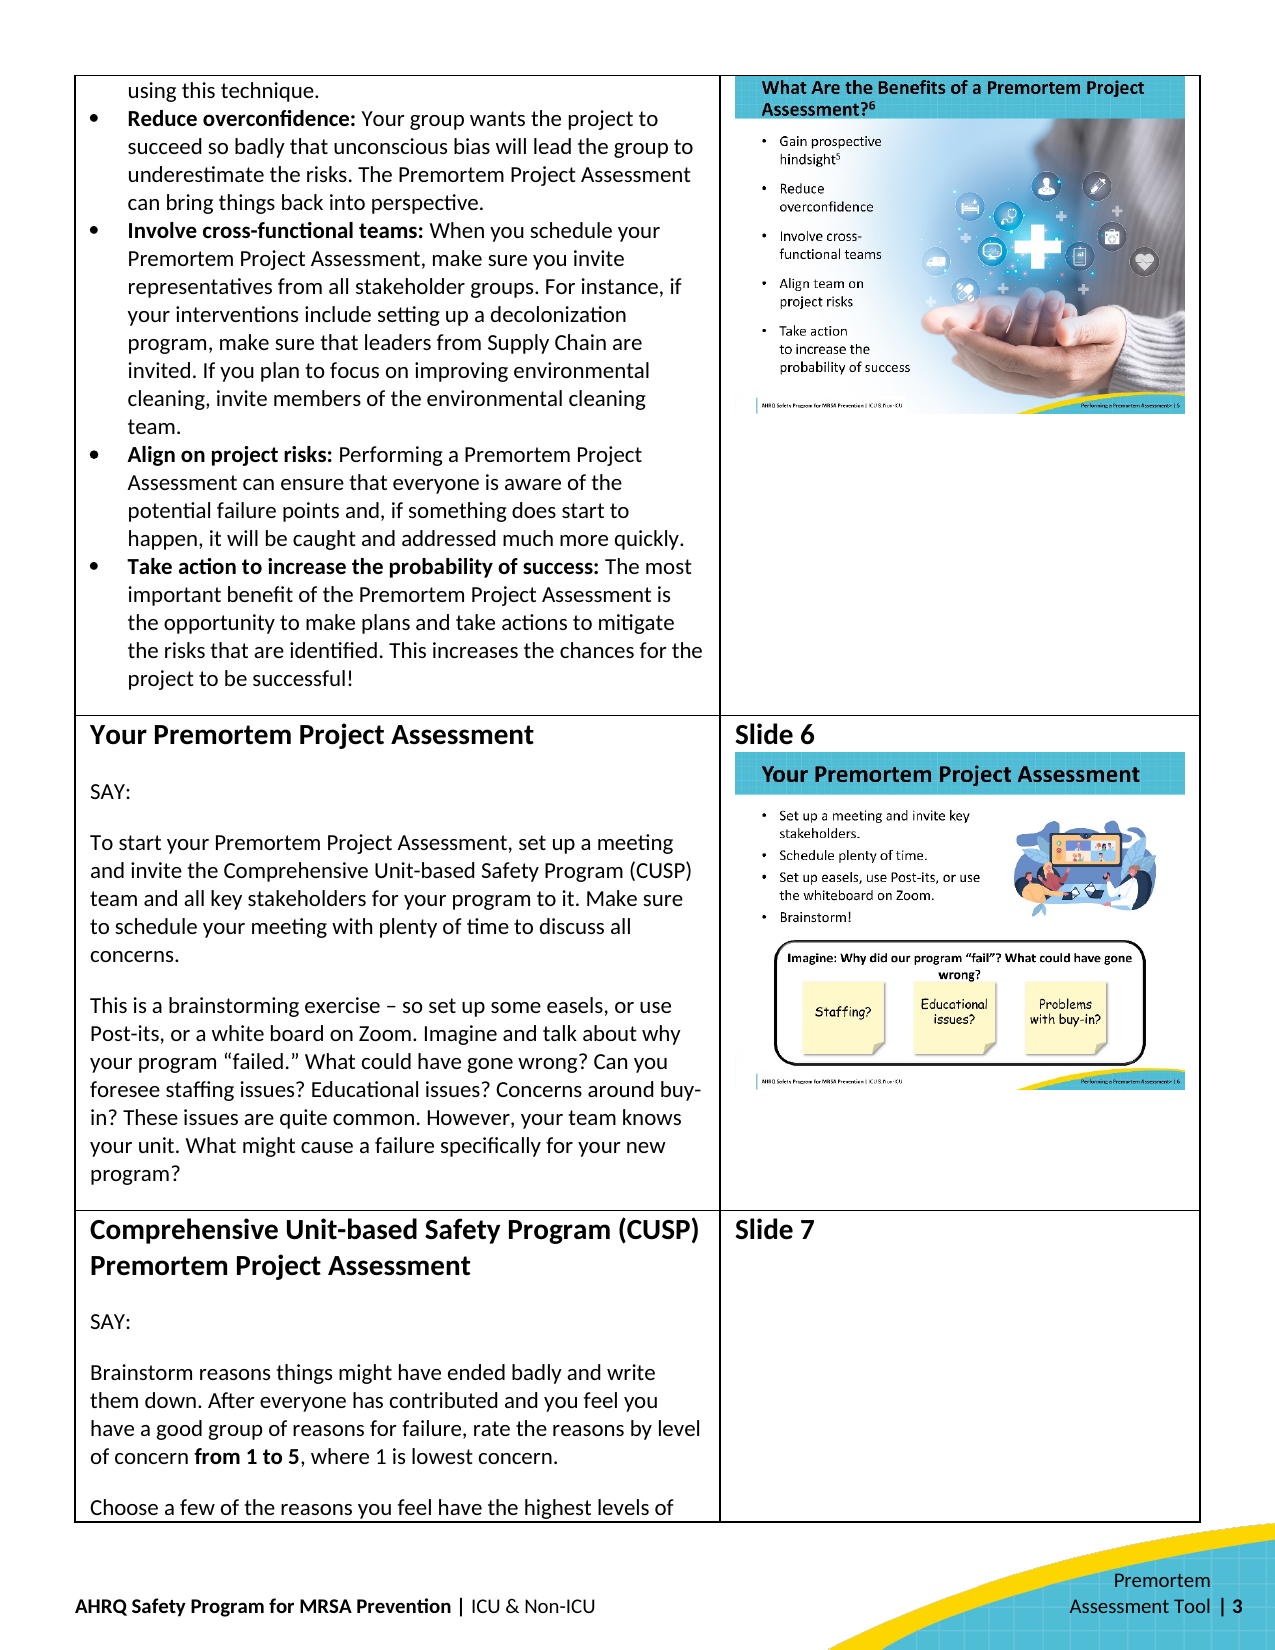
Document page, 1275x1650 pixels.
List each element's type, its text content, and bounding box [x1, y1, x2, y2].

table_cell Slide 7 [721, 1211, 1199, 1521]
picture [735, 76, 1185, 414]
table_cell Slide 5 [721, 76, 1199, 715]
picture [825, 1522, 1275, 1650]
table_cell Slide 6 [721, 716, 1199, 1210]
table_cell Your Premortem Project Assessment SAY: To start your Premortem Project Assessment, set up a meeting and invite the Comprehensive Unit-based Safety Program (CUSP) team and all key stakeholders for your program to it. Make sure to schedule your meeting with plenty of time to discuss all concerns. This is a brainstorming exercise – so set up some easels, or use Post-its, or a white board on Zoom. Imagine and talk about why your program “failed.” What could have gone wrong? Can you foresee staffing issues? Educational issues? Concerns around buy-in? These issues are quite common. However, your team knows your unit. What might cause a failure specifically for your new program? [76, 716, 719, 1210]
picture [735, 752, 1185, 1090]
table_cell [76, 76, 719, 715]
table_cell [76, 1211, 719, 1521]
